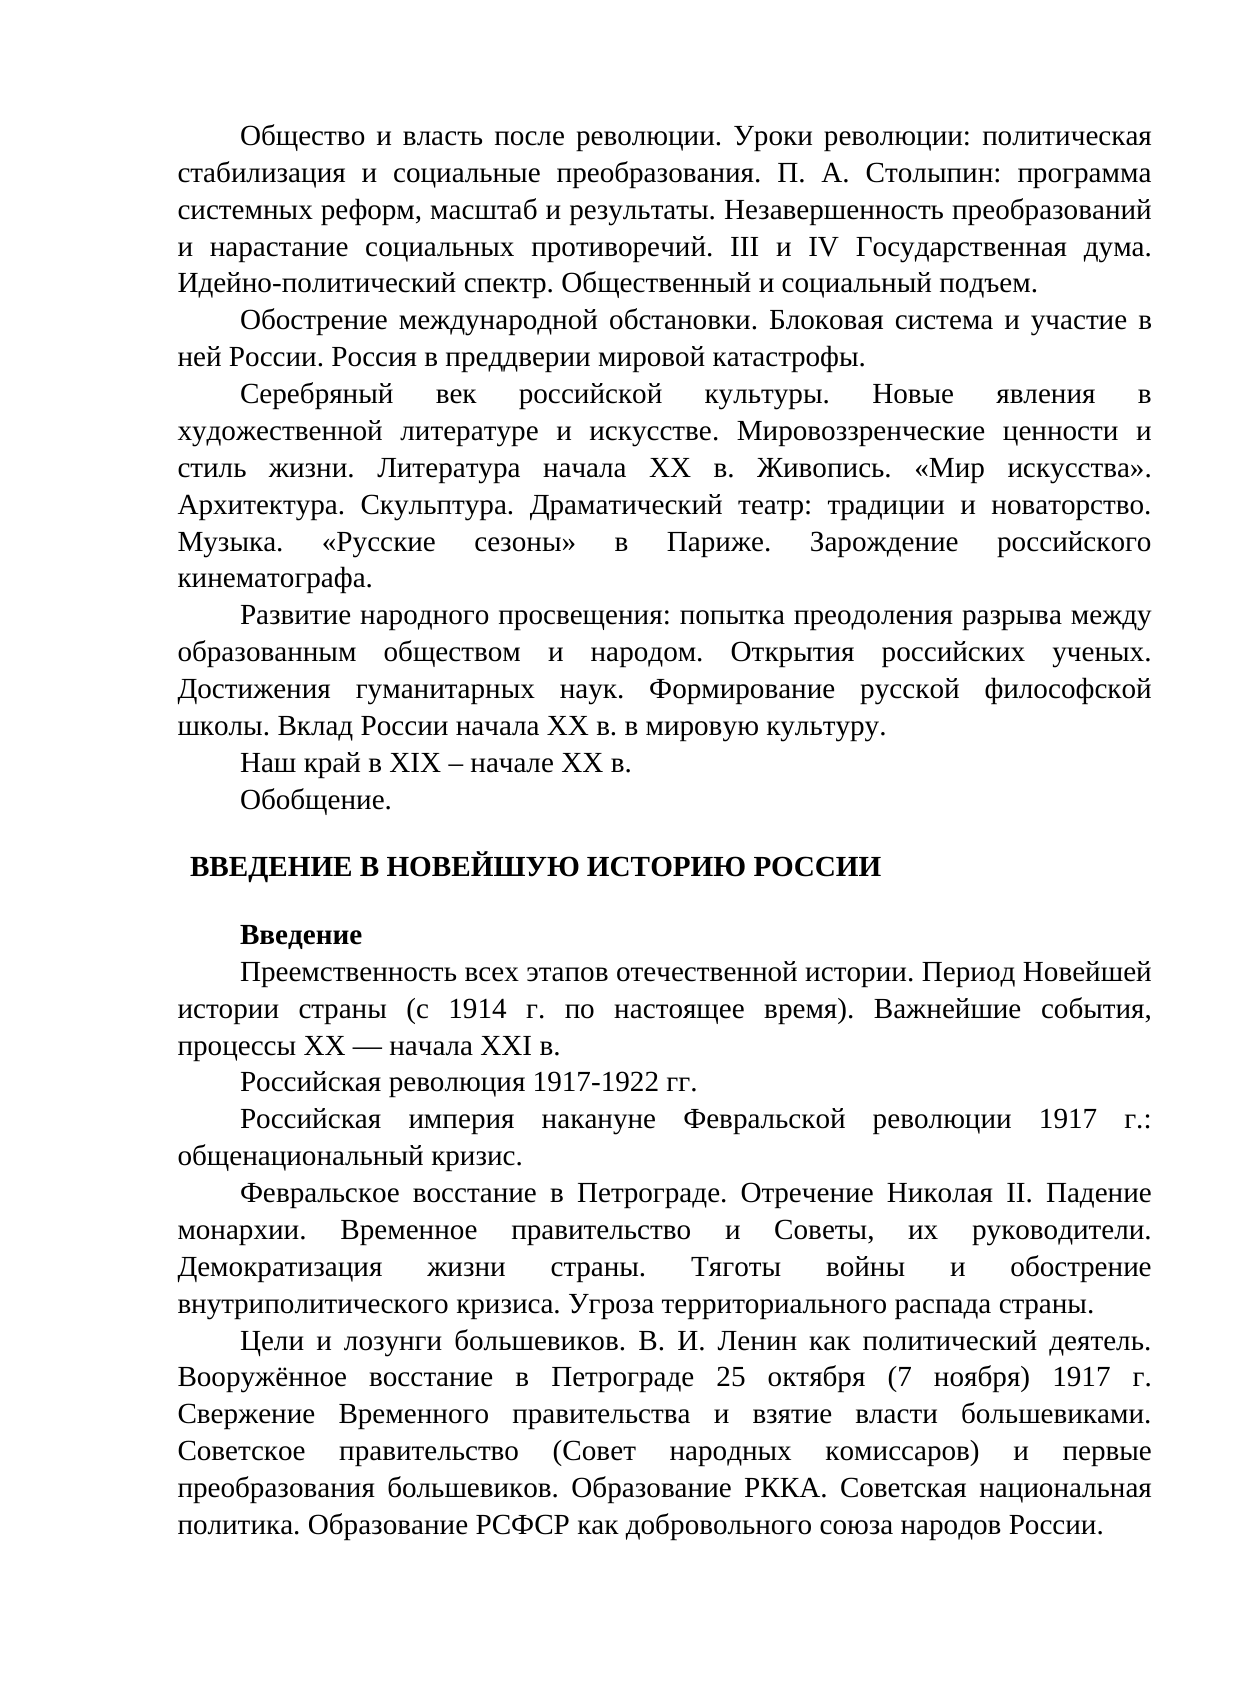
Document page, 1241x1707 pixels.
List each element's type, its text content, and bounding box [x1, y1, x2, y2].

text Серебряный век российской культуры. Новые явления в художественной литературе и искусстве. Мировоззренческие ценности и стиль жизни. Литература начала XX в. Живопись. «Мир искусства». Архитектура. Скульптура. Драматический театр: традиции и новаторство. Музыка. «Русские сезоны» в Париже. Зарождение российского кинематографа. [177, 376, 1152, 594]
text Российская империя накануне Февральской революции 1917 г.: общенациональный кризис. [177, 1101, 1152, 1172]
text Общество и власть после революции. Уроки революции: политическая стабилизация и социальные преобразования. П. А. Столыпин: программа системных реформ, масштаб и результаты. Незавершенность преобразований и нарастание социальных противоречий. III и IV Государственная дума. Идейно-политический спектр. Общественный и социальный подъем. [177, 118, 1152, 299]
text Наш край в XIX – начале ХХ в. [177, 745, 1152, 778]
text Российская революция 1917-1922 гг. [177, 1064, 1152, 1098]
text Февральское восстание в Петрограде. Отречение Николая II. Падение монархии. Временное правительство и Советы, их руководители. Демократизация жизни страны. Тяготы войны и обострение внутриполитического кризиса. Угроза территориального распада страны. [177, 1175, 1152, 1319]
text Преемственность всех этапов отечественной истории. Период Новейшей истории страны (с 1914 г. по настоящее время). Важнейшие события, процессы ХХ — начала XXI в. [177, 954, 1152, 1061]
text Обобщение. [177, 782, 1152, 815]
text Развитие народного просвещения: попытка преодоления разрыва между образованным обществом и народом. Открытия российских ученых. Достижения гуманитарных наук. Формирование русской философской школы. Вклад России начала XX в. в мировую культуру. [177, 597, 1152, 742]
text ВВЕДЕНИЕ В НОВЕЙШУЮ ИСТОРИЮ РОССИИ [190, 849, 1152, 883]
text Цели и лозунги большевиков. В. И. Ленин как политический деятель. Вооружённое восстание в Петрограде 25 октября (7 ноября) 1917 г. Свержение Временного правительства и взятие власти большевиками. Советское правительство (Совет народных комиссаров) и первые преобразования большевиков. Образование РККА. Советская национальная политика. Образование РСФСР как добровольного союза народов России. [177, 1323, 1152, 1541]
text Введение [177, 917, 1152, 951]
text Обострение международной обстановки. Блоковая система и участие в ней России. Россия в преддверии мировой катастрофы. [177, 302, 1152, 373]
